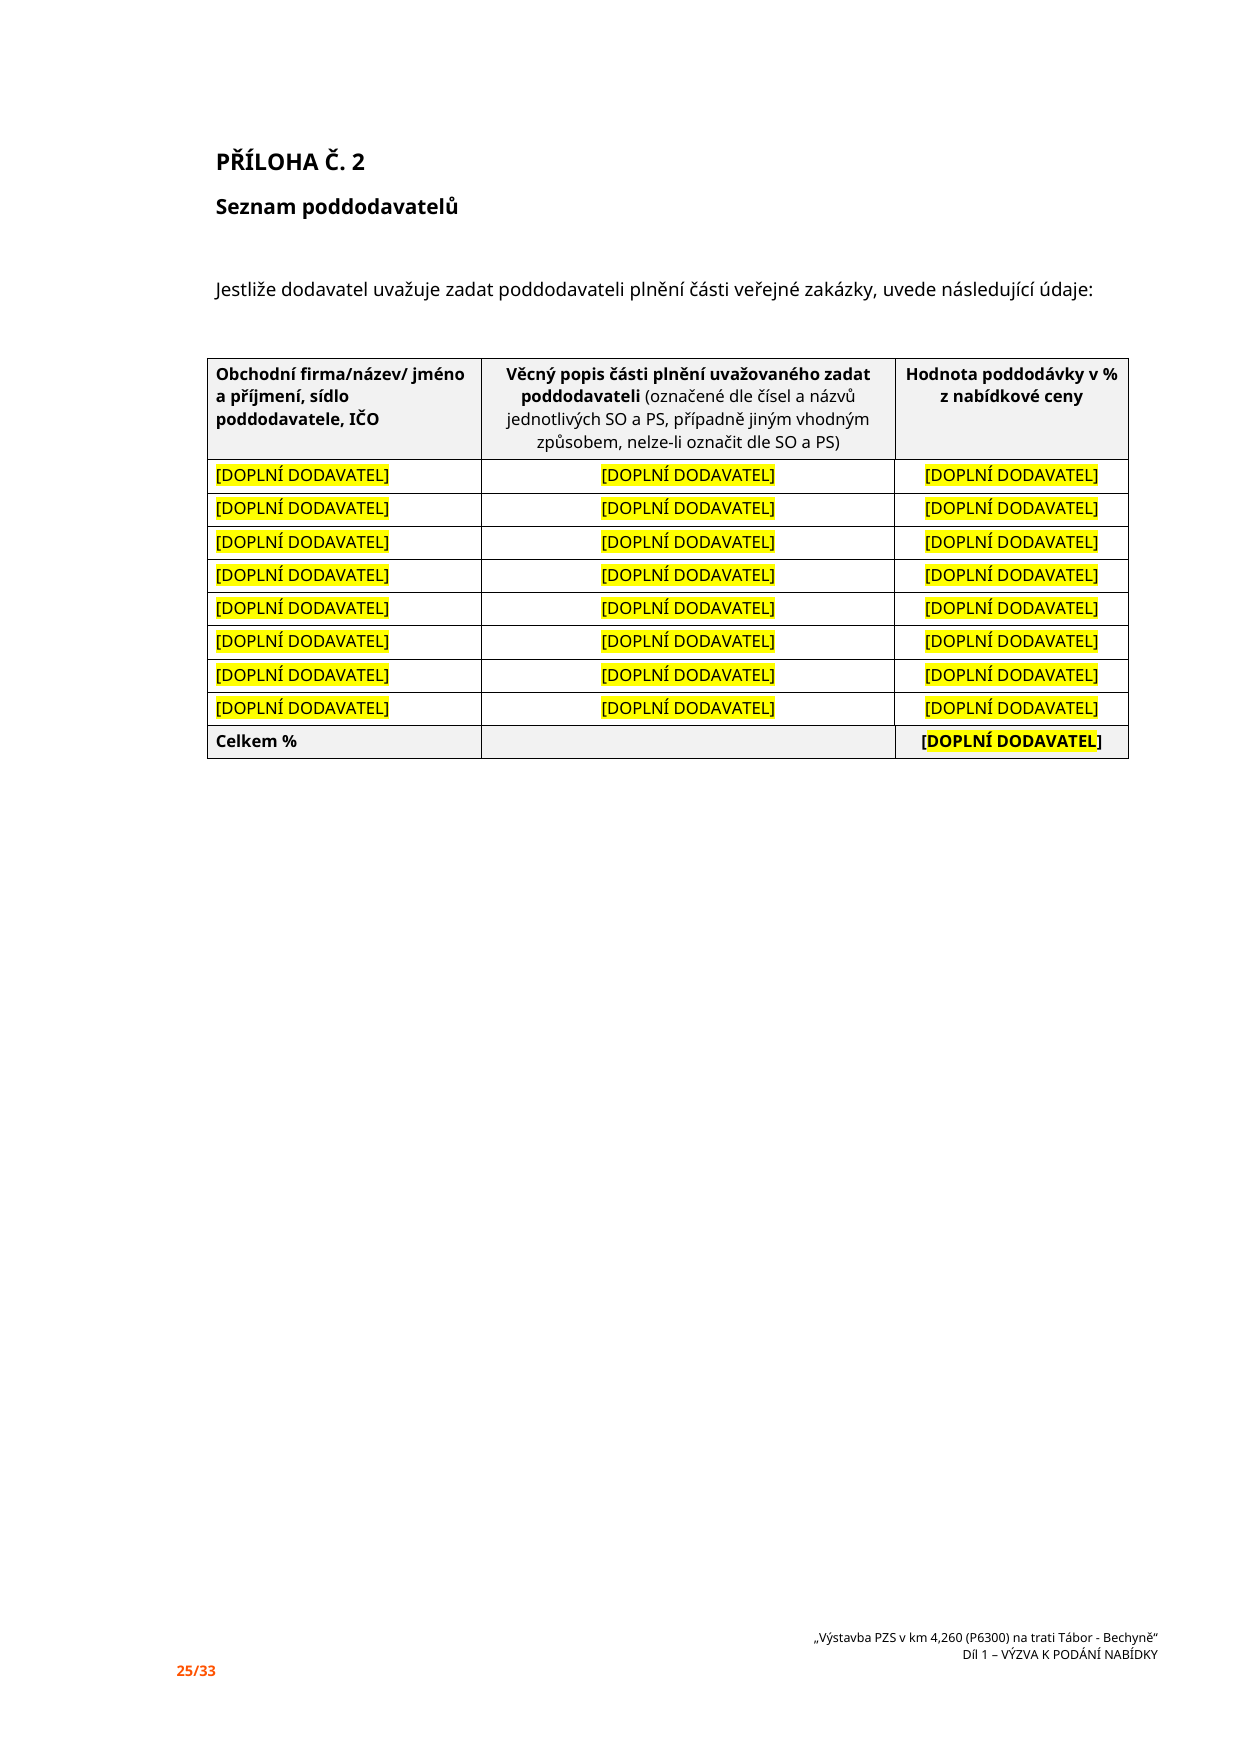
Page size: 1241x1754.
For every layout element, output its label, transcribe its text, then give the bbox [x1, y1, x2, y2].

table_cell [DOPLNÍ DODAVATEL] [482, 626, 894, 658]
table_cell [DOPLNÍ DODAVATEL] [208, 527, 481, 559]
table_cell [DOPLNÍ DODAVATEL] [482, 494, 894, 526]
table_cell [DOPLNÍ DODAVATEL] [482, 660, 894, 692]
text Seznam poddodavatelů [216, 192, 1122, 221]
table_cell [DOPLNÍ DODAVATEL] [896, 726, 1128, 758]
table_cell [DOPLNÍ DODAVATEL] [895, 626, 1128, 658]
table_cell [DOPLNÍ DODAVATEL] [895, 660, 1128, 692]
table_cell [DOPLNÍ DODAVATEL] [208, 460, 481, 492]
table_header Hodnota poddodávky v % z nabídkové ceny [896, 359, 1128, 459]
table_cell [DOPLNÍ DODAVATEL] [895, 560, 1128, 592]
text Příloha č. 2 [216, 146, 1122, 177]
text Jestliže dodavatel uvažuje zadat poddodavateli plnění části veřejné zakázky, uvede následující údaje: [216, 277, 1122, 302]
table_cell [DOPLNÍ DODAVATEL] [482, 560, 894, 592]
table_cell [DOPLNÍ DODAVATEL] [895, 693, 1128, 725]
table_cell [DOPLNÍ DODAVATEL] [208, 693, 481, 725]
table_cell [DOPLNÍ DODAVATEL] [208, 494, 481, 526]
table_cell [DOPLNÍ DODAVATEL] [482, 460, 894, 492]
table_cell [DOPLNÍ DODAVATEL] [482, 527, 894, 559]
table_cell [DOPLNÍ DODAVATEL] [208, 560, 481, 592]
table_header Obchodní firma/název/ jméno a příjmení, sídlo poddodavatele, IČO [208, 359, 481, 459]
table_cell [DOPLNÍ DODAVATEL] [895, 593, 1128, 625]
table_cell [DOPLNÍ DODAVATEL] [895, 494, 1128, 526]
table_cell [482, 726, 895, 758]
table_cell [DOPLNÍ DODAVATEL] [895, 527, 1128, 559]
table_cell [DOPLNÍ DODAVATEL] [208, 660, 481, 692]
table_cell [DOPLNÍ DODAVATEL] [208, 626, 481, 658]
table_cell [DOPLNÍ DODAVATEL] [482, 693, 894, 725]
table_cell [DOPLNÍ DODAVATEL] [482, 593, 894, 625]
table_cell Celkem % [208, 726, 481, 758]
table_cell [DOPLNÍ DODAVATEL] [208, 593, 481, 625]
table_header Věcný popis části plnění uvažovaného zadat poddodavateli (označené dle čísel a názvů jednotlivých SO a PS, případně jiným vhodným způsobem, nelze-li označit dle SO a PS) [482, 359, 895, 459]
table_cell [DOPLNÍ DODAVATEL] [895, 460, 1128, 492]
